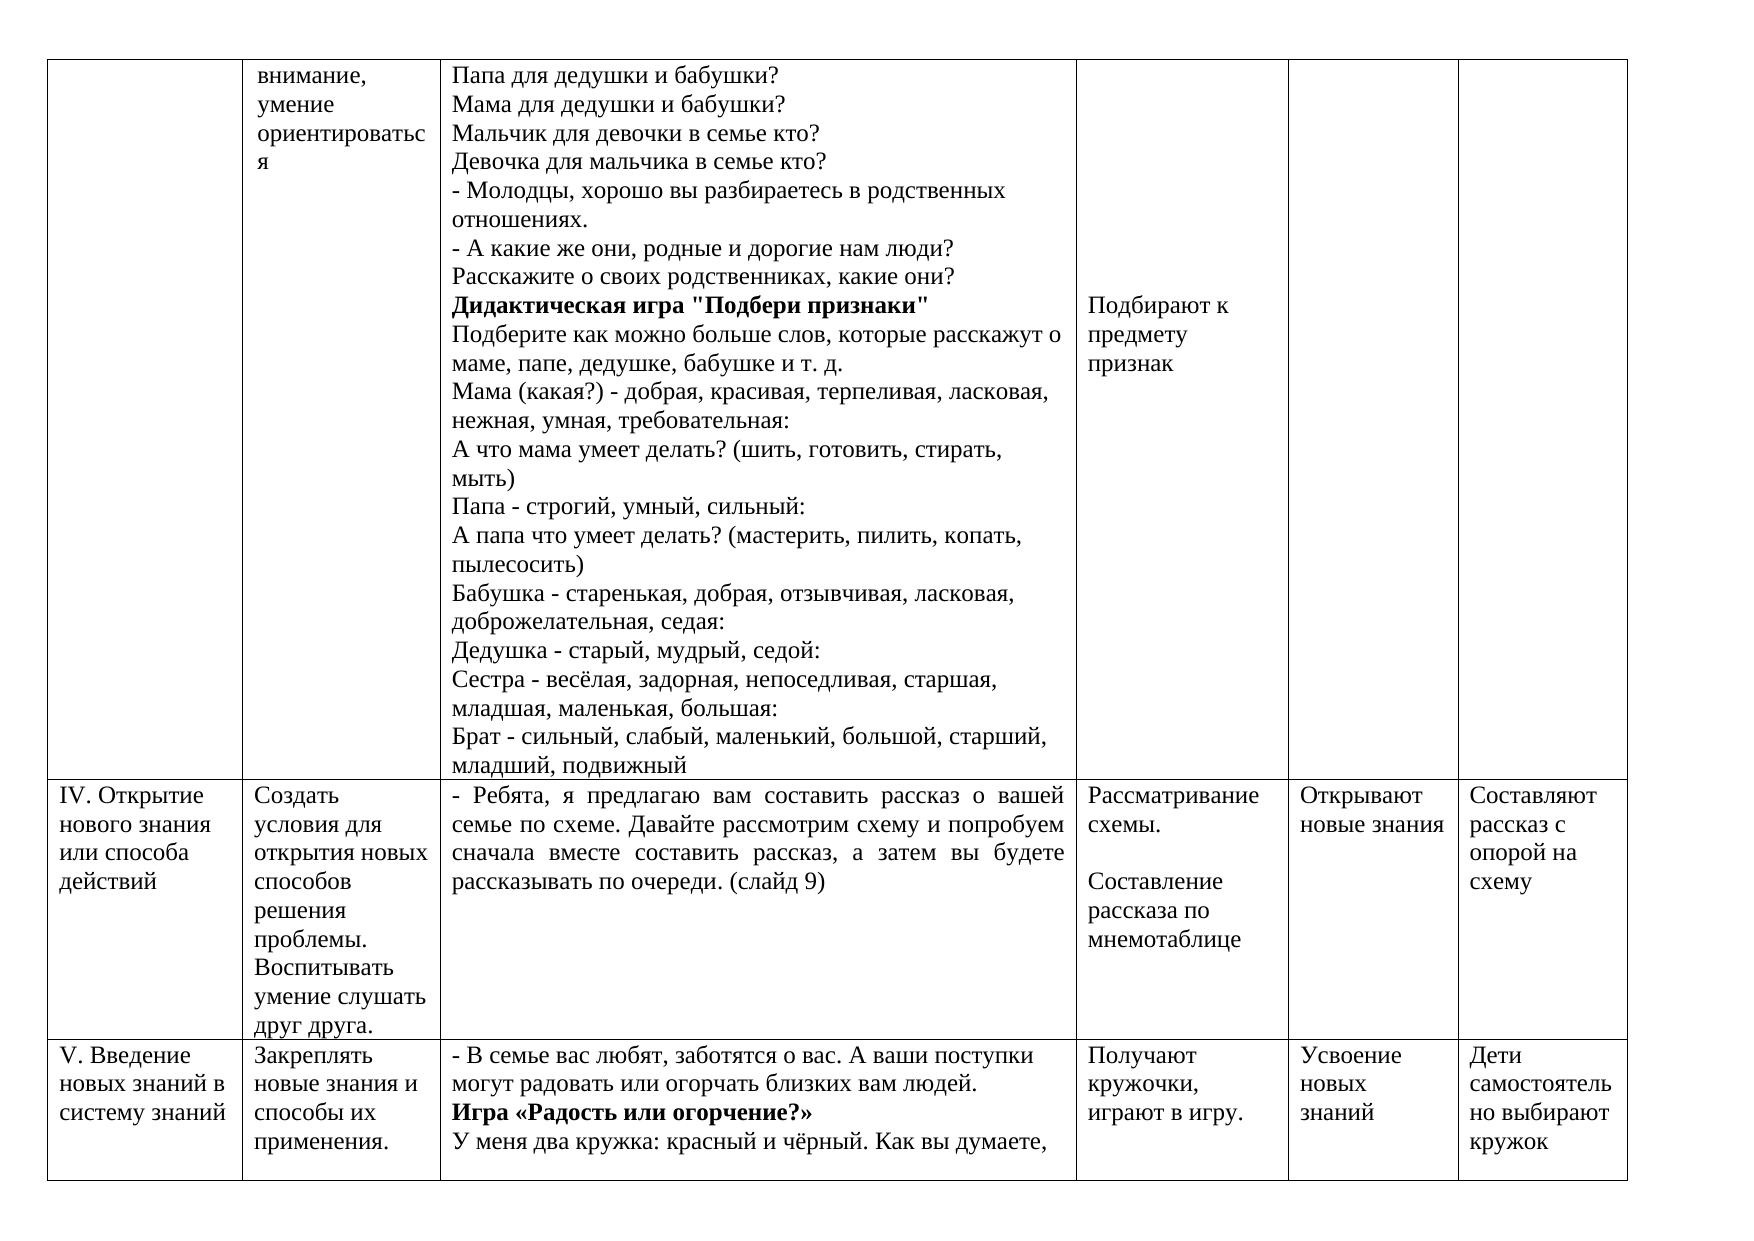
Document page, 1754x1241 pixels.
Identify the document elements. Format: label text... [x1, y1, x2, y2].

table_cell - Ребята, я предлагаю вам составить рассказ о вашей семье по схеме. Давайте рассмотрим схему и попробуем сначала вместе составить рассказ, а затем вы будете рассказывать по очереди. (слайд 9) [441, 780, 1076, 1039]
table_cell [1289, 1040, 1458, 1180]
table_cell Рассматривание схемы. Составление рассказа по мнемотаблице [1077, 780, 1288, 1039]
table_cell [1077, 1040, 1288, 1180]
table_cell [441, 1040, 1076, 1180]
table_cell IV. Открытие нового знания или способа действий [48, 780, 242, 1039]
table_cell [243, 1040, 440, 1180]
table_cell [243, 60, 440, 779]
table_cell Открывают новые знания [1289, 780, 1458, 1039]
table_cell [48, 60, 242, 779]
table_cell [48, 1040, 242, 1180]
table_cell Составляют рассказ с опорой на схему [1459, 780, 1627, 1039]
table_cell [441, 60, 1076, 779]
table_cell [1289, 60, 1458, 779]
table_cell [1459, 1040, 1627, 1180]
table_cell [1077, 60, 1288, 779]
table_cell Создать условия для открытия новых способов решения проблемы. Воспитывать умение слушать друг друга. [243, 780, 440, 1039]
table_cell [1459, 60, 1627, 779]
